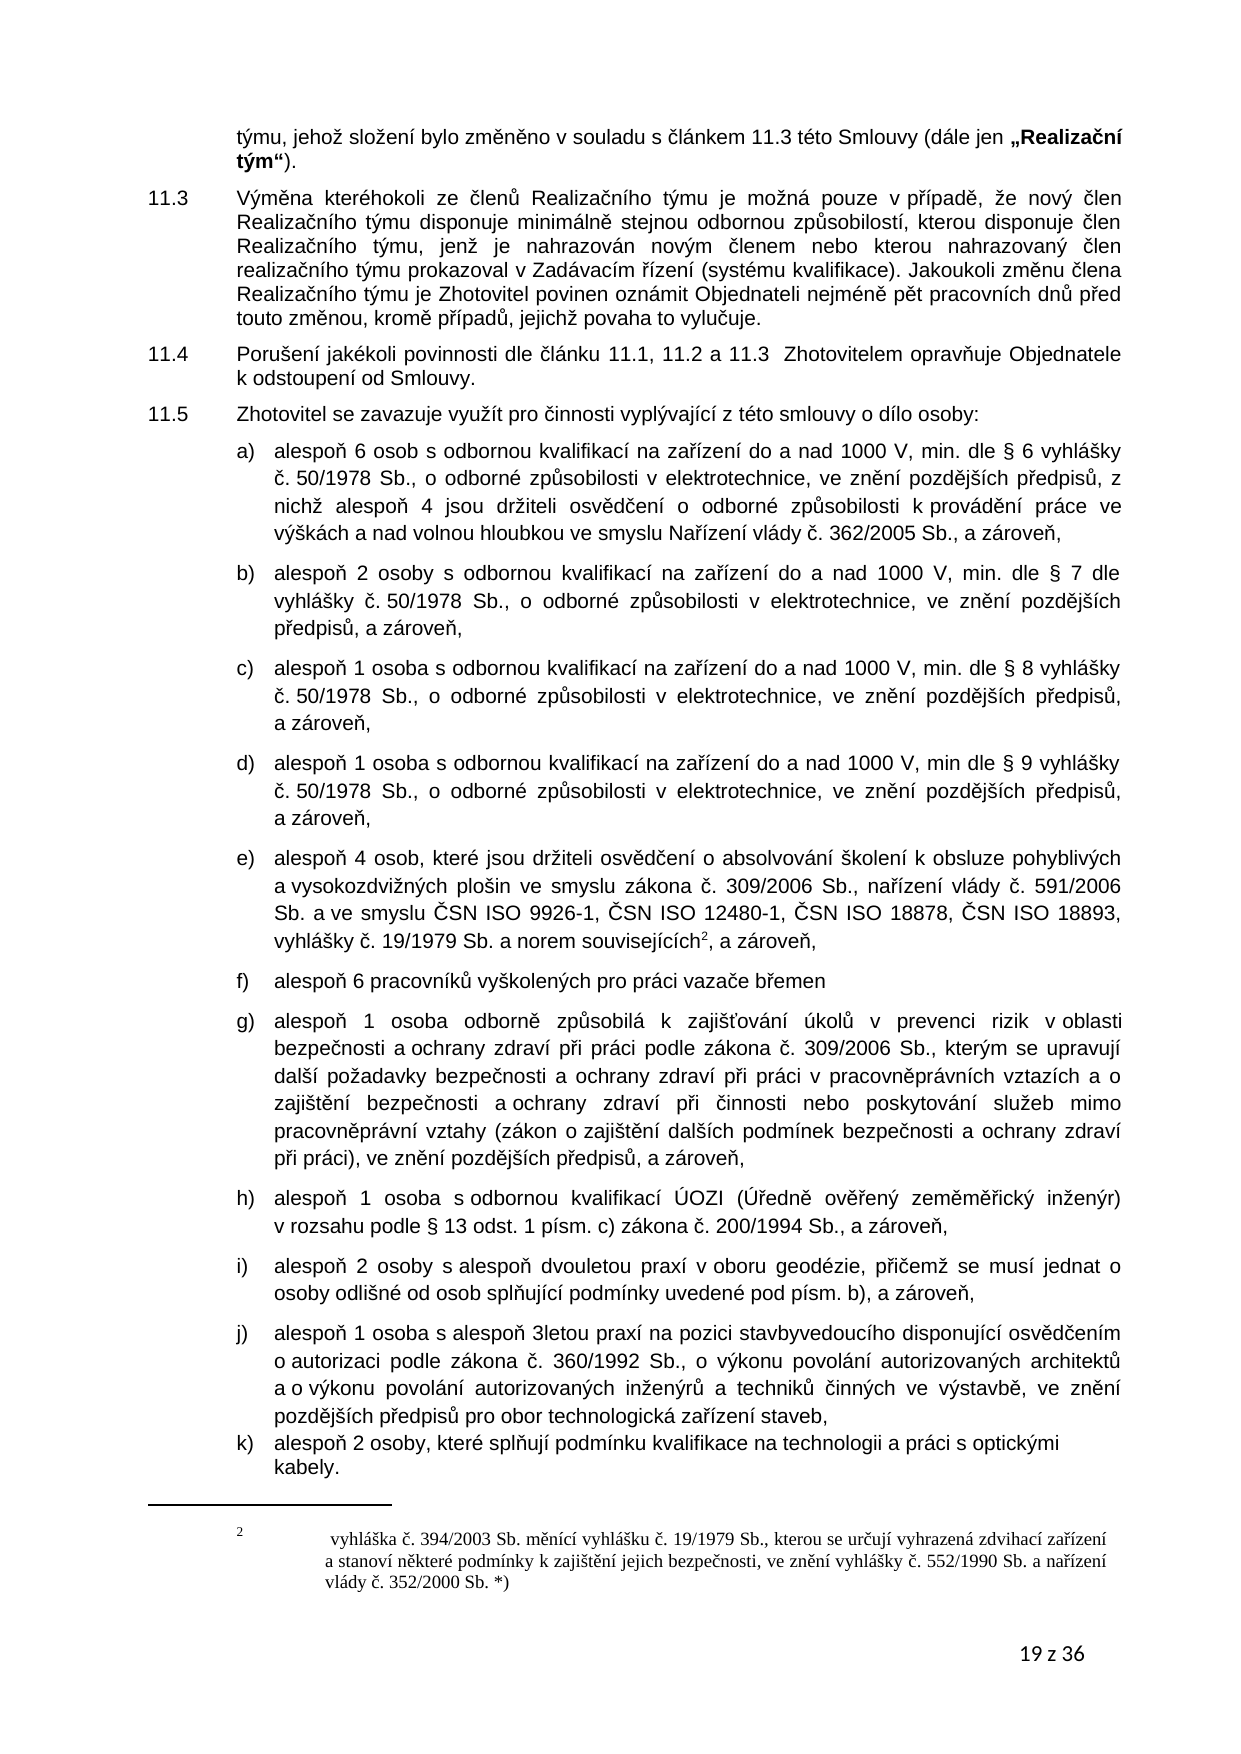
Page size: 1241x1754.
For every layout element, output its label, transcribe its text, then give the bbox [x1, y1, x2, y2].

list alespoň 1 osoba s alespoň 3letou praxí na pozici stavbyvedoucího disponující osvědčením o autorizaci podle zákona č. 360/1992 Sb., o výkonu povolání autorizovaných architektů a o výkonu povolání autorizovaných inženýrů a techniků činných ve výstavbě, ve znění pozdějších předpisů pro obor technologická zařízení staveb, [236, 1321, 1122, 1428]
list alespoň 1 osoba s odbornou kvalifikací na zařízení do a nad 1000 V, min dle § 9 vyhlášky č. 50/1978 Sb., o odborné způsobilosti v elektrotechnice, ve znění pozdějších předpisů, a zároveň, [236, 751, 1122, 830]
list alespoň 4 osob, které jsou držiteli osvědčení o absolvování školení k obsluze pohyblivých a vysokozdvižných plošin ve smyslu zákona č. 309/2006 Sb., nařízení vlády č. 591/2006 Sb. a ve smyslu ČSN ISO 9926-1, ČSN ISO 12480-1, ČSN ISO 18878, ČSN ISO 18893, vyhlášky č. 19/1979 Sb. a norem souvisejících, a zároveň, [236, 846, 1122, 953]
subtitle Výměna kteréhokoli ze členů Realizačního týmu je možná pouze v případě, že nový člen Realizačního týmu disponuje minimálně stejnou odbornou způsobilostí, kterou disponuje člen Realizačního týmu, jenž je nahrazován novým členem nebo kterou nahrazovaný člen realizačního týmu prokazoval v Zadávacím řízení (systému kvalifikace). Jakoukoli změnu člena Realizačního týmu je Zhotovitel povinen oznámit Objednateli nejméně pět pracovních dnů před touto změnou, kromě případů, jejichž povaha to vylučuje. [148, 186, 1122, 329]
list alespoň 6 osob s odbornou kvalifikací na zařízení do a nad 1000 V, min. dle § 6 vyhlášky č. 50/1978 Sb., o odborné způsobilosti v elektrotechnice, ve znění pozdějších předpisů, z nichž alespoň 4 jsou držiteli osvědčení o odborné způsobilosti k provádění práce ve výškách a nad volnou hloubkou ve smyslu Nařízení vlády č. 362/2005 Sb., a zároveň, [236, 439, 1122, 545]
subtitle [148, 125, 1122, 173]
subtitle Zhotovitel se zavazuje využít pro činnosti vyplývající z této smlouvy o dílo osoby: [148, 402, 1122, 426]
list alespoň 2 osoby, které splňují podmínku kvalifikace na technologii a práci s optickými kabely. [236, 1431, 1122, 1479]
subtitle Porušení jakékoli povinnosti dle článku 11.1, 11.2 a 11.3 Zhotovitelem opravňuje Objednatele k odstoupení od Smlouvy. [148, 342, 1122, 390]
list alespoň 6 pracovníků vyškolených pro práci vazače břemen [236, 969, 1122, 993]
list alespoň 1 osoba s odbornou kvalifikací ÚOZI (Úředně ověřený zeměměřický inženýr) v rozsahu podle § 13 odst. 1 písm. c) zákona č. 200/1994 Sb., a zároveň, [236, 1186, 1122, 1238]
list alespoň 2 osoby s alespoň dvouletou praxí v oboru geodézie, přičemž se musí jednat o osoby odlišné od osob splňující podmínky uvedené pod písm. b), a zároveň, [236, 1254, 1122, 1305]
list alespoň 1 osoba s odbornou kvalifikací na zařízení do a nad 1000 V, min. dle § 8 vyhlášky č. 50/1978 Sb., o odborné způsobilosti v elektrotechnice, ve znění pozdějších předpisů, a zároveň, [236, 656, 1122, 735]
list alespoň 2 osoby s odbornou kvalifikací na zařízení do a nad 1000 V, min. dle § 7 dle vyhlášky č. 50/1978 Sb., o odborné způsobilosti v elektrotechnice, ve znění pozdějších předpisů, a zároveň, [236, 561, 1122, 640]
list alespoň 1 osoba odborně způsobilá k zajišťování úkolů v prevenci rizik v oblasti bezpečnosti a ochrany zdraví při práci podle zákona č. 309/2006 Sb., kterým se upravují další požadavky bezpečnosti a ochrany zdraví při práci v pracovněprávních vztazích a o zajištění bezpečnosti a ochrany zdraví při činnosti nebo poskytování služeb mimo pracovněprávní vztahy (zákon o zajištění dalších podmínek bezpečnosti a ochrany zdraví při práci), ve znění pozdějších předpisů, a zároveň, [236, 1009, 1122, 1170]
